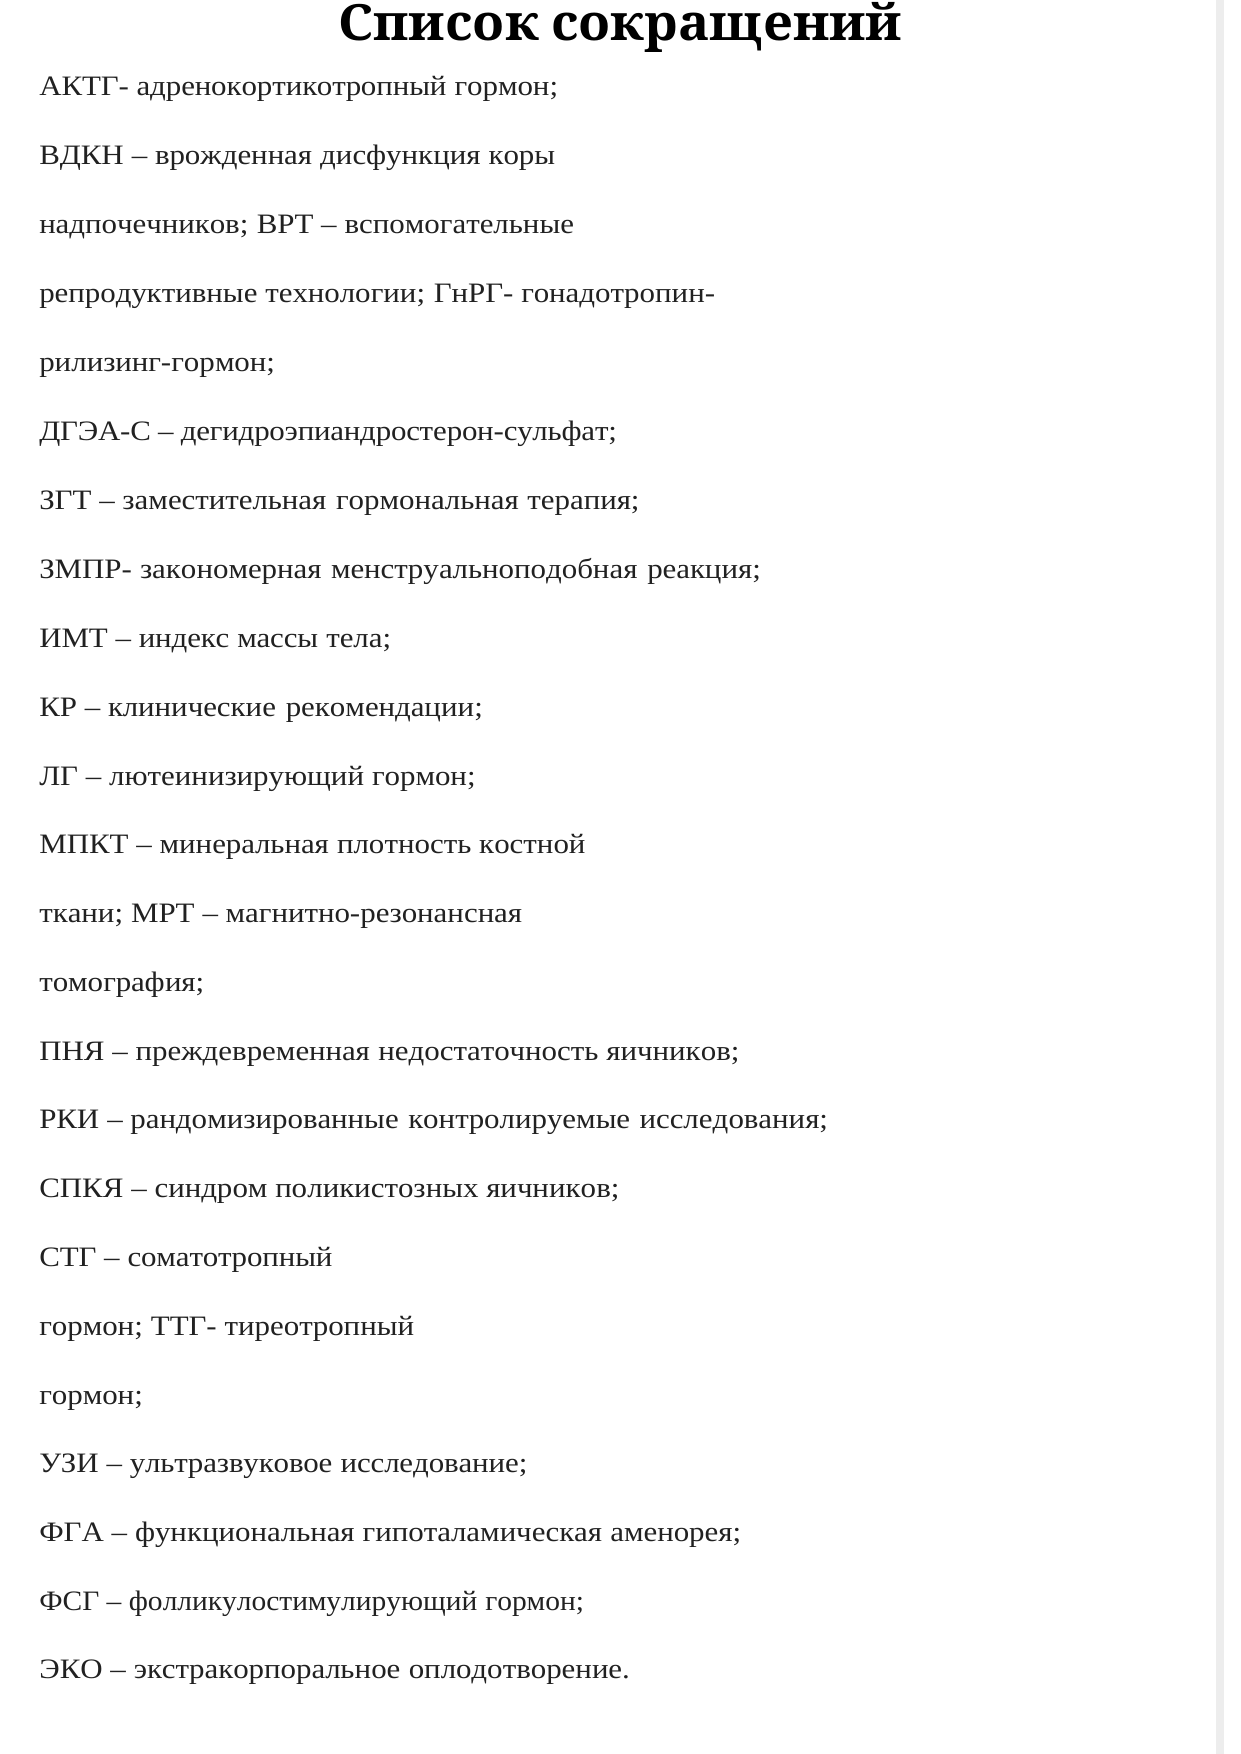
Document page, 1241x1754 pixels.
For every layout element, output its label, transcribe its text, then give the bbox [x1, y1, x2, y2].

text АКТГ- адренокортикотропный гормон; [39, 69, 1213, 101]
text ВДКН – врожденная дисфункция коры надпочечников; ВРТ – вспомогательные репродуктивные технологии; ГнРГ- гонадотропин-рилизинг-гормон; [39, 138, 768, 377]
subtitle Список сокращений [46, 0, 1195, 50]
text УЗИ – ультразвуковое исследование; [39, 1447, 1213, 1479]
text ЗМПР- закономерная менструальноподобная реакция; ИМТ – индекс массы тела; [39, 552, 768, 653]
text МПКТ – минеральная плотность костной ткани; МРТ – магнитно-резонансная томография; [39, 827, 674, 998]
text ДГЭА-С – дегидроэпиандростерон-сульфат; ЗГТ – заместительная гормональная терапия; [39, 414, 668, 515]
text КР – клинические рекомендации; ЛГ – лютеинизирующий гормон; [39, 689, 520, 791]
text ЭКО – экстракорпоральное оплодотворение. [39, 1653, 1213, 1685]
text ФГА – функциональная гипоталамическая аменорея; ФСГ – фолликулостимулирующий гормон; [39, 1515, 768, 1616]
text ПНЯ – преждевременная недостаточность яичников; [39, 1034, 1213, 1066]
text СТГ – соматотропный гормон; ТТГ- тиреотропный гормон; [39, 1240, 441, 1410]
text РКИ – рандомизированные контролируемые исследования; СПКЯ – синдром поликистозных яичников; [39, 1102, 875, 1203]
